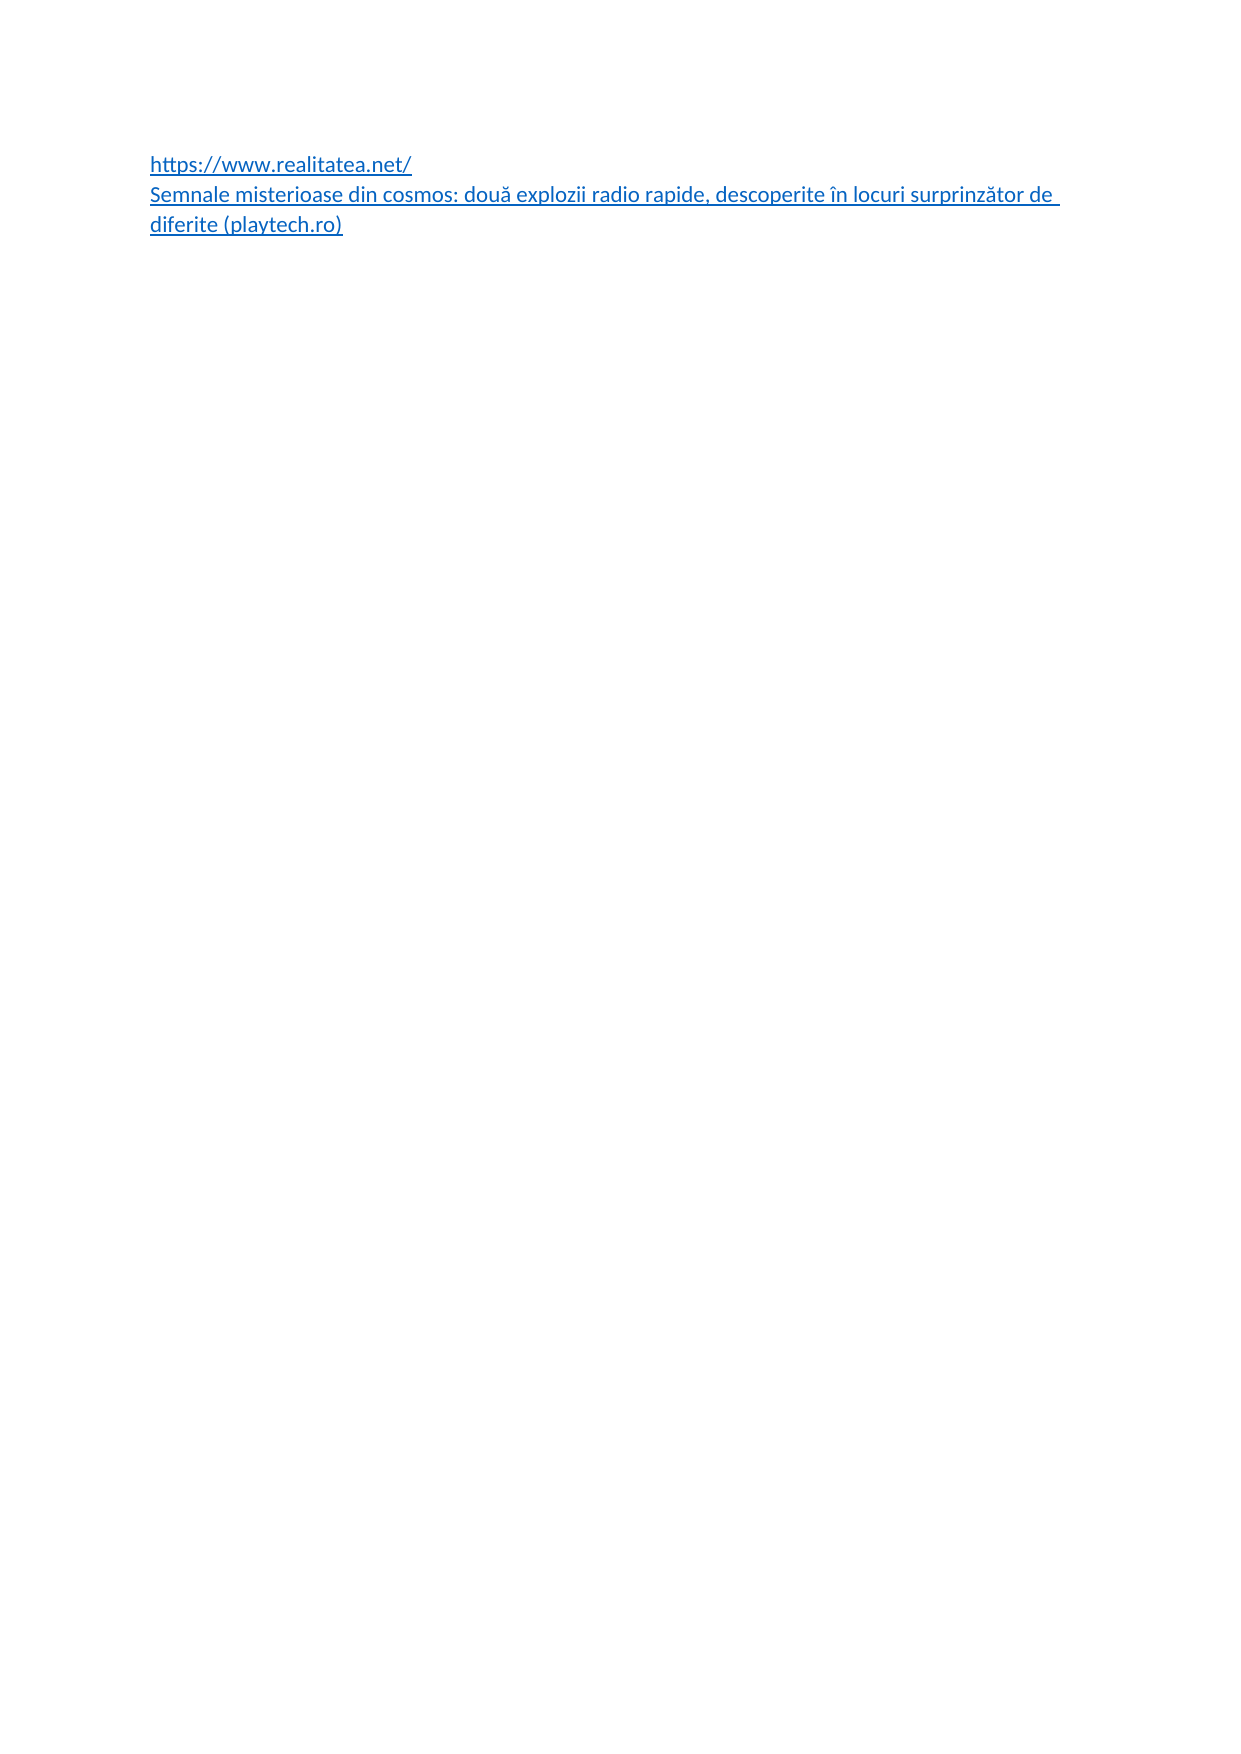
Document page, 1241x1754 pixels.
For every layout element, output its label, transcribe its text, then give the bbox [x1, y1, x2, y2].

text Semnale misterioase din cosmos: două explozii radio rapide, descoperite în locuri surprinzător de diferite (playtech.ro) [150, 180, 1090, 238]
text https://www.realitatea.net/ [150, 150, 1090, 178]
